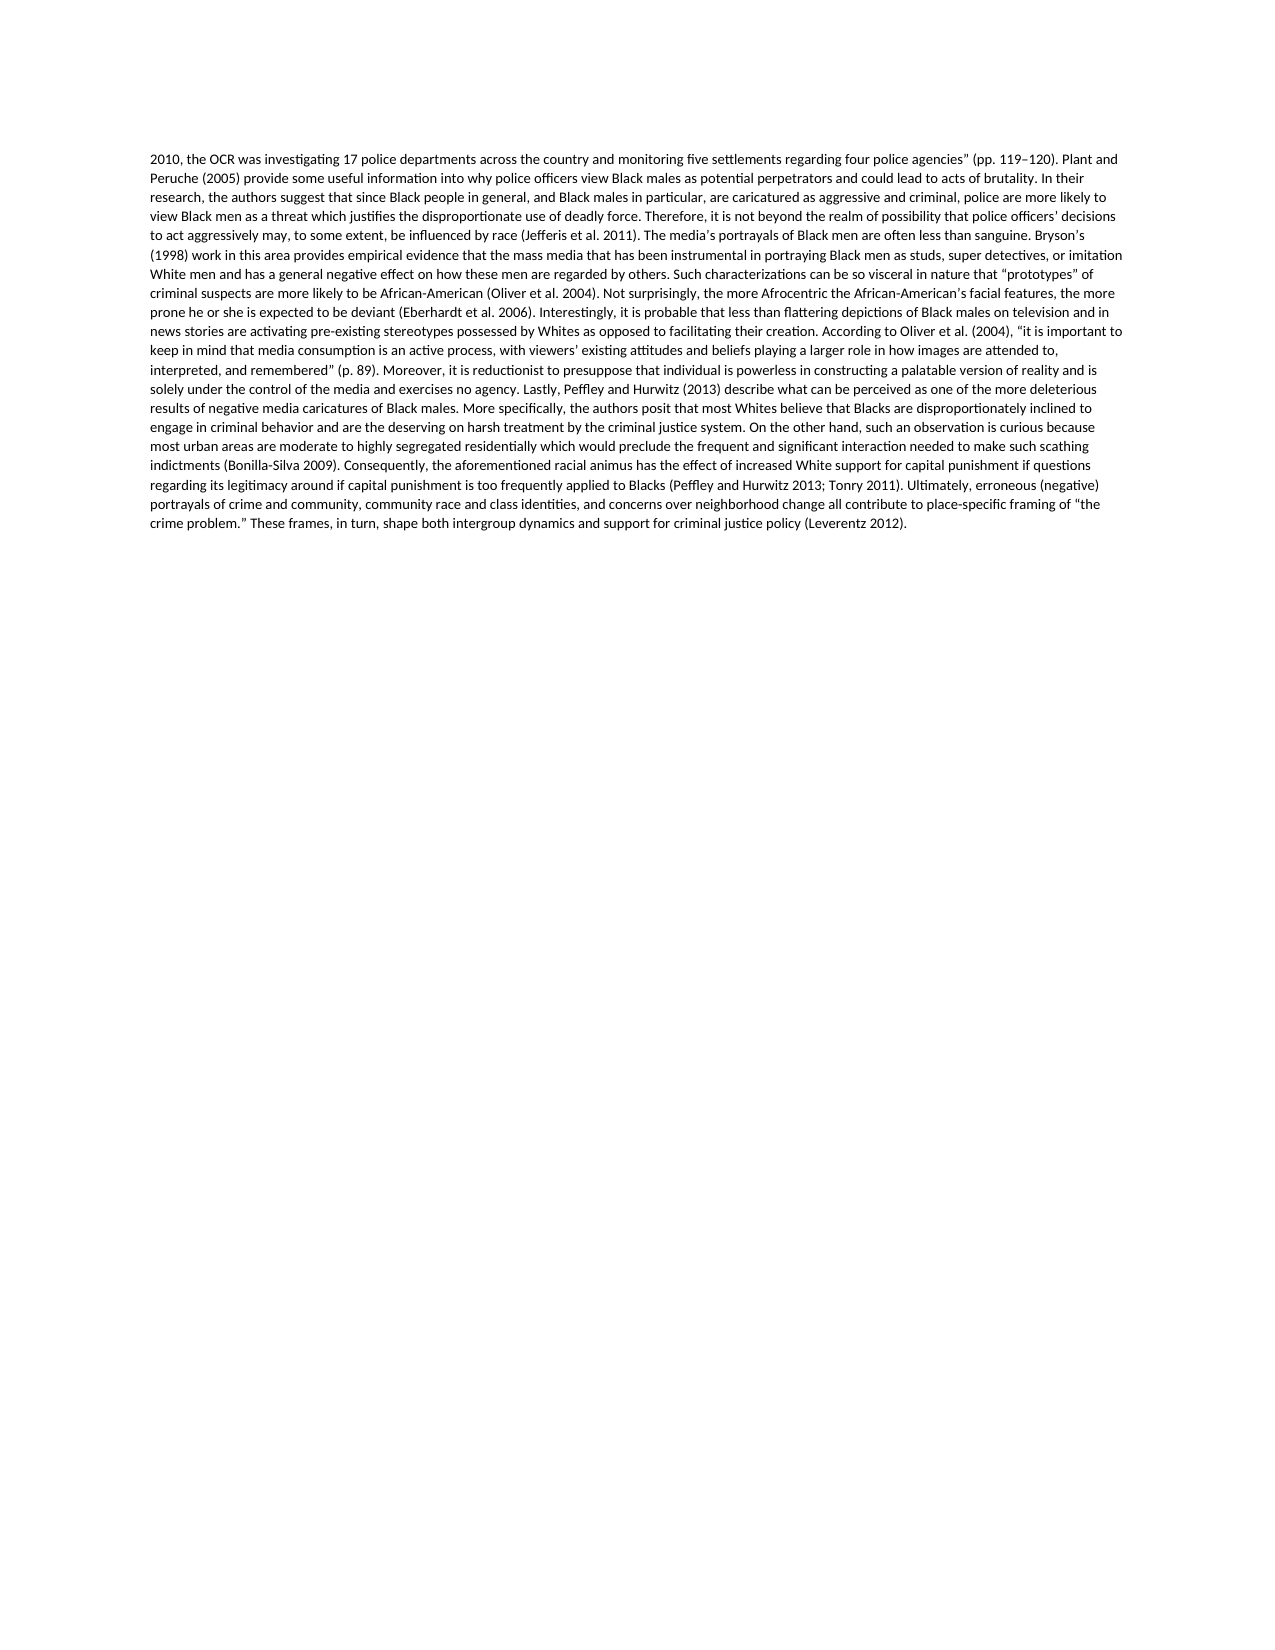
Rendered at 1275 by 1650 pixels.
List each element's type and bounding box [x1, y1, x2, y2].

text [150, 150, 1125, 532]
